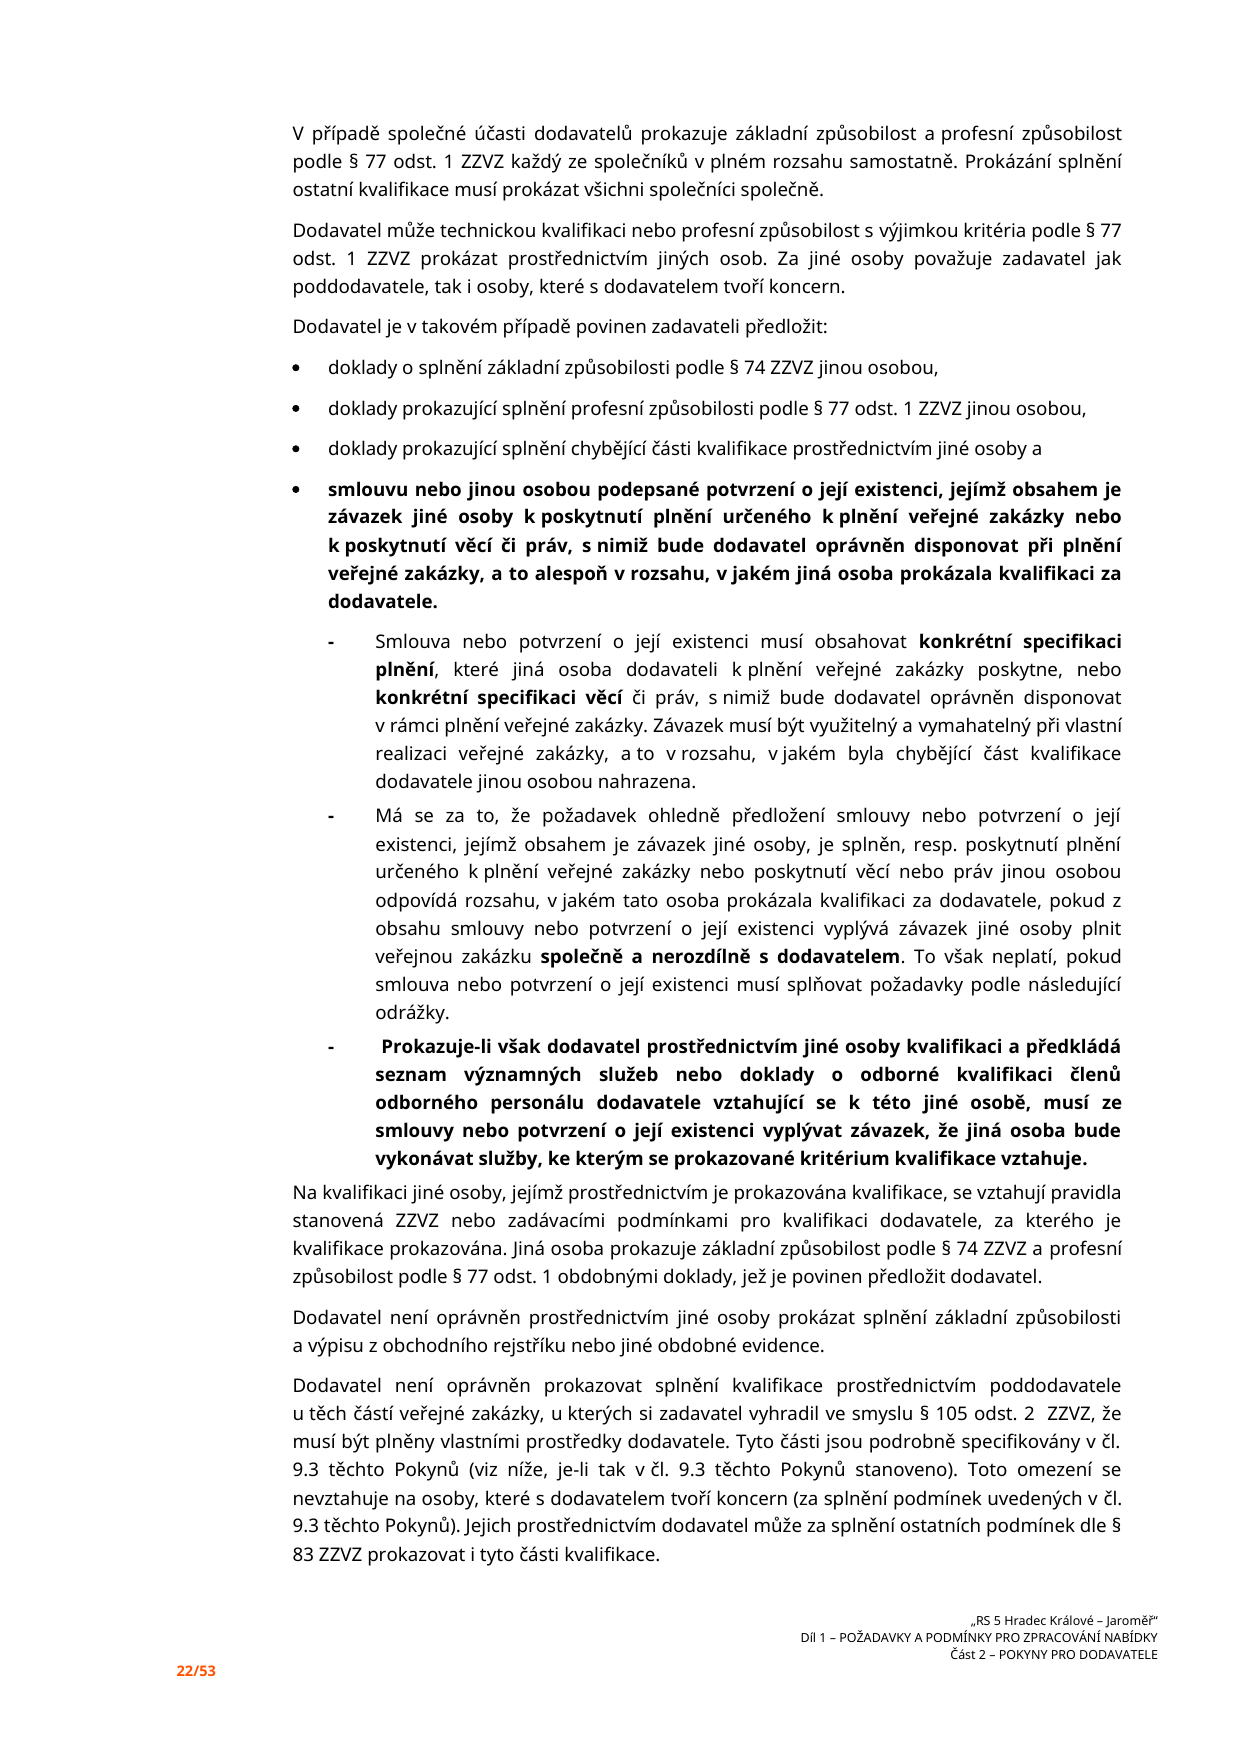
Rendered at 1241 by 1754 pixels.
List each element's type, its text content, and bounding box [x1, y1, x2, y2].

text smlouvu nebo jinou osobou podepsané potvrzení o její existenci, jejímž obsahem je závazek jiné osoby k poskytnutí plnění určeného k plnění veřejné zakázky nebo k poskytnutí věcí či práv, s nimiž bude dodavatel oprávněn disponovat při plnění veřejné zakázky, a to alespoň v rozsahu, v jakém jiná osoba prokázala kvalifikaci za dodavatele. [292, 476, 1122, 613]
text Dodavatel není oprávněn prokazovat splnění kvalifikace prostřednictvím poddodavatele u těch částí veřejné zakázky, u kterých si zadavatel vyhradil ve smyslu § 105 odst. 2 ZZVZ, že musí být plněny vlastními prostředky dodavatele. Tyto části jsou podrobně specifikovány v čl. 9.3 těchto Pokynů (viz níže, je-li tak v čl. 9.3 těchto Pokynů stanoveno). Toto omezení se nevztahuje na osoby, které s dodavatelem tvoří koncern (za splnění podmínek uvedených v čl. 9.3 těchto Pokynů). Jejich prostřednictvím dodavatel může za splnění ostatních podmínek dle § 83 ZZVZ prokazovat i tyto části kvalifikace. [292, 1373, 1122, 1566]
text Dodavatel není oprávněn prostřednictvím jiné osoby prokázat splnění základní způsobilosti a výpisu z obchodního rejstříku nebo jiné obdobné evidence. [292, 1304, 1122, 1358]
text Smlouva nebo potvrzení o její existenci musí obsahovat konkrétní specifikaci plnění, které jiná osoba dodavateli k plnění veřejné zakázky poskytne, nebo konkrétní specifikaci věcí či práv, s nimiž bude dodavatel oprávněn disponovat v rámci plnění veřejné zakázky. Závazek musí být využitelný a vymahatelný při vlastní realizaci veřejné zakázky, a to v rozsahu, v jakém byla chybějící část kvalifikace dodavatele jinou osobou nahrazena. [328, 628, 1122, 794]
text Na kvalifikaci jiné osoby, jejímž prostřednictvím je prokazována kvalifikace, se vztahují pravidla stanovená ZZVZ nebo zadávacími podmínkami pro kvalifikaci dodavatele, za kterého je kvalifikace prokazována. Jiná osoba prokazuje základní způsobilost podle § 74 ZZVZ a profesní způsobilost podle § 77 odst. 1 obdobnými doklady, jež je povinen předložit dodavatel. [292, 1179, 1122, 1289]
text Má se za to, že požadavek ohledně předložení smlouvy nebo potvrzení o její existenci, jejímž obsahem je závazek jiné osoby, je splněn, resp. poskytnutí plnění určeného k plnění veřejné zakázky nebo poskytnutí věcí nebo práv jinou osobou odpovídá rozsahu, v jakém tato osoba prokázala kvalifikaci za dodavatele, pokud z obsahu smlouvy nebo potvrzení o její existenci vyplývá závazek jiné osoby plnit veřejnou zakázku společně a nerozdílně s dodavatelem. To však neplatí, pokud smlouva nebo potvrzení o její existenci musí splňovat požadavky podle následující odrážky. [328, 803, 1122, 1024]
text doklady prokazující splnění profesní způsobilosti podle § 77 odst. 1 ZZVZ jinou osobou, [292, 395, 1122, 420]
text Dodavatel je v takovém případě povinen zadavateli předložit: [292, 314, 1122, 339]
text V případě společné účasti dodavatelů prokazuje základní způsobilost a profesní způsobilost podle § 77 odst. 1 ZZVZ každý ze společníků v plném rozsahu samostatně. Prokázání splnění ostatní kvalifikace musí prokázat všichni společníci společně. [292, 121, 1122, 202]
text doklady o splnění základní způsobilosti podle § 74 ZZVZ jinou osobou, [292, 354, 1122, 380]
text Dodavatel může technickou kvalifikaci nebo profesní způsobilost s výjimkou kritéria podle § 77 odst. 1 ZZVZ prokázat prostřednictvím jiných osob. Za jiné osoby považuje zadavatel jak poddodavatele, tak i osoby, které s dodavatelem tvoří koncern. [292, 217, 1122, 299]
text doklady prokazující splnění chybějící části kvalifikace prostřednictvím jiné osoby a [292, 435, 1122, 461]
text Prokazuje-li však dodavatel prostřednictvím jiné osoby kvalifikaci a předkládá seznam významných služeb nebo doklady o odborné kvalifikaci členů odborného personálu dodavatele vztahující se k této jiné osobě, musí ze smlouvy nebo potvrzení o její existenci vyplývat závazek, že jiná osoba bude vykonávat služby, ke kterým se prokazované kritérium kvalifikace vztahuje. [328, 1033, 1122, 1171]
